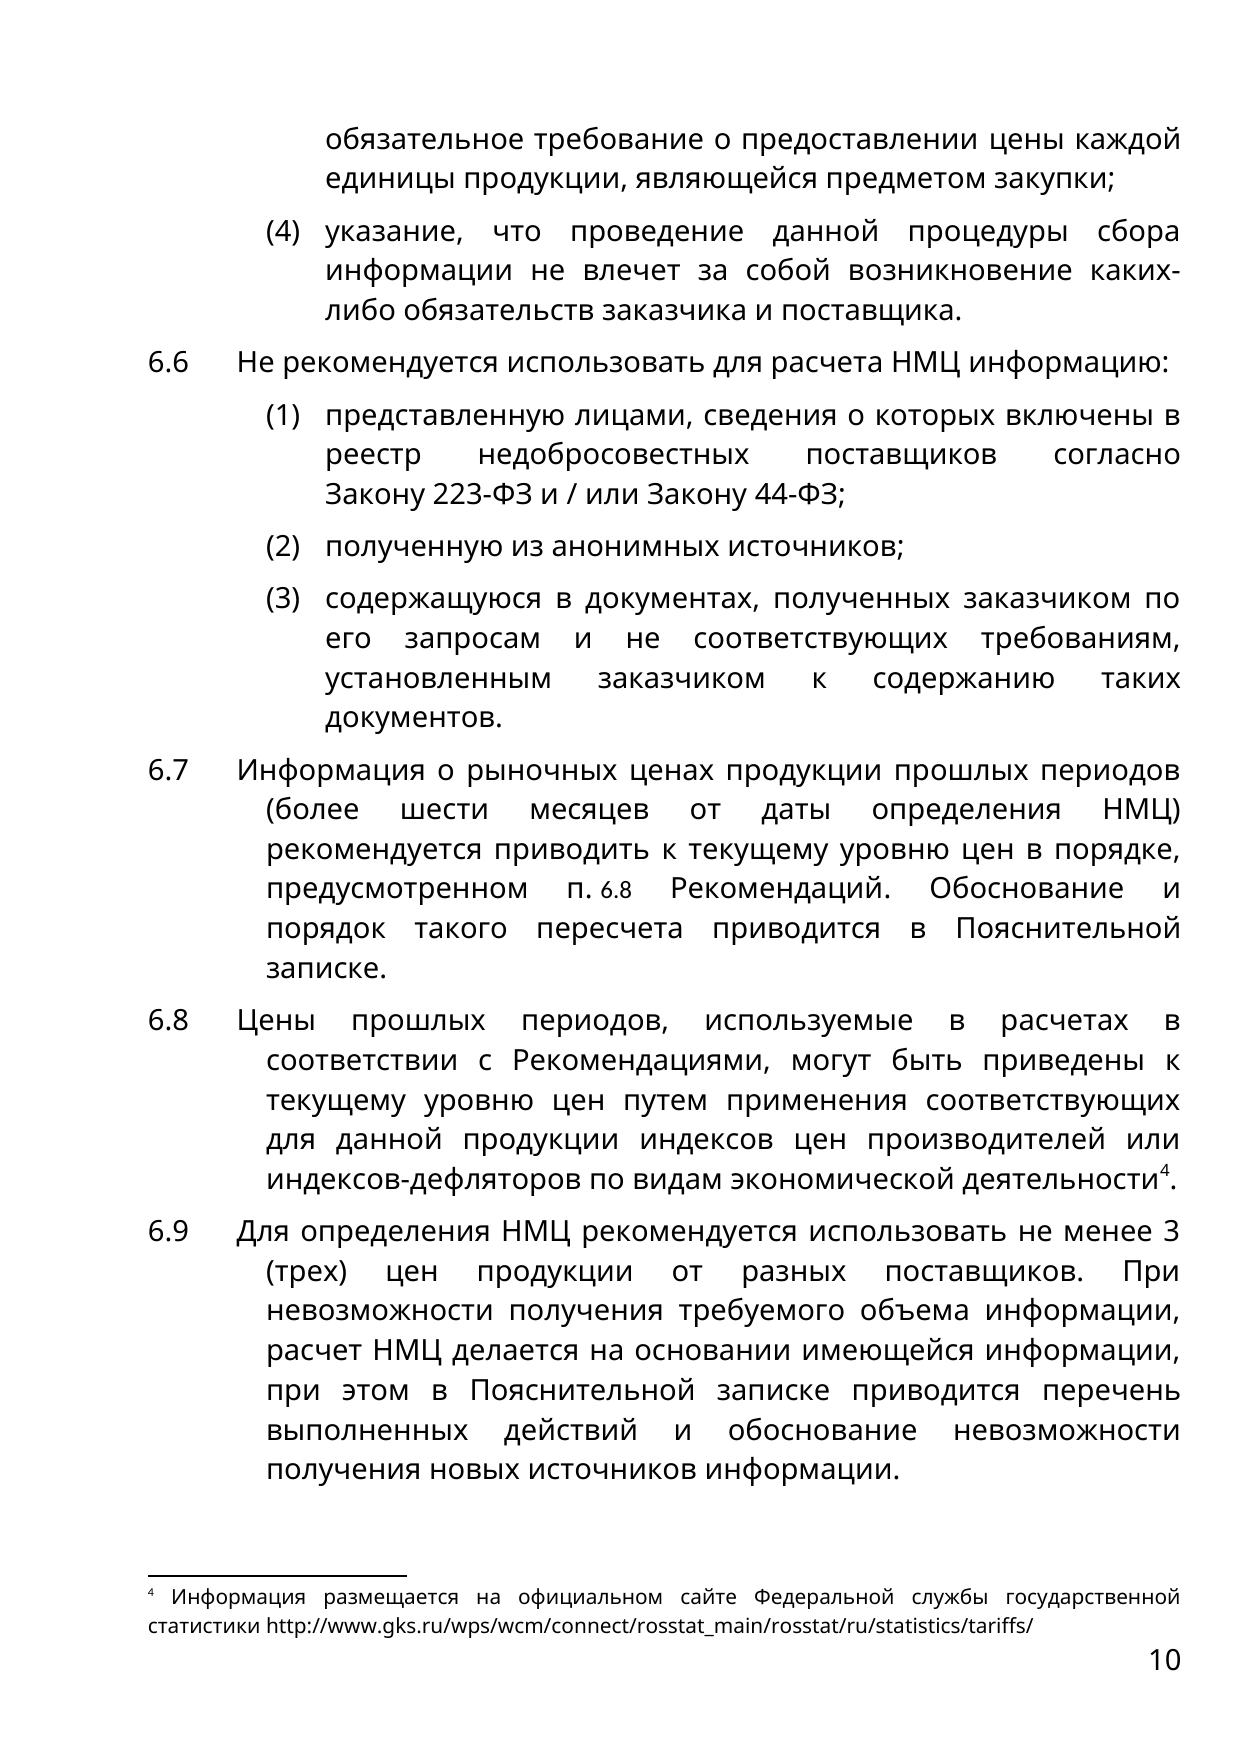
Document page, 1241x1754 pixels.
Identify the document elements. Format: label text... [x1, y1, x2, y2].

text Не рекомендуется использовать для расчета НМЦ информацию: [148, 342, 1181, 381]
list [266, 118, 1181, 197]
text Для определения НМЦ рекомендуется использовать не менее 3 (трех) цен продукции от разных поставщиков. При невозможности получения требуемого объема информации, расчет НМЦ делается на основании имеющейся информации, при этом в Пояснительной записке приводится перечень выполненных действий и обоснование невозможности получения новых источников информации. [148, 1210, 1181, 1488]
text Цены прошлых периодов, используемые в расчетах в соответствии с Рекомендациями, могут быть приведены к текущему уровню цен путем применения соответствующих для данной продукции индексов цен производителей или индексов-дефляторов по видам экономической деятельности. [148, 999, 1181, 1198]
list полученную из анонимных источников; [266, 525, 1181, 565]
list содержащуюся в документах, полученных заказчиком по его запросам и не соответствующих требованиям, установленным заказчиком к содержанию таких документов. [266, 577, 1181, 736]
list указание, что проведение данной процедуры сбора информации не влечет за собой возникновение каких-либо обязательств заказчика и поставщика. [266, 210, 1181, 329]
text Информация о рыночных ценах продукции прошлых периодов (более шести месяцев от даты определения НМЦ) рекомендуется приводить к текущему уровню цен в порядке, предусмотренном п. 6.8 Рекомендаций. Обоснование и порядок такого пересчета приводится в Пояснительной записке. [148, 749, 1181, 987]
list представленную лицами, сведения о которых включены в реестр недобросовестных поставщиков согласно Закону 223-ФЗ и / или Закону 44-ФЗ; [266, 394, 1181, 513]
